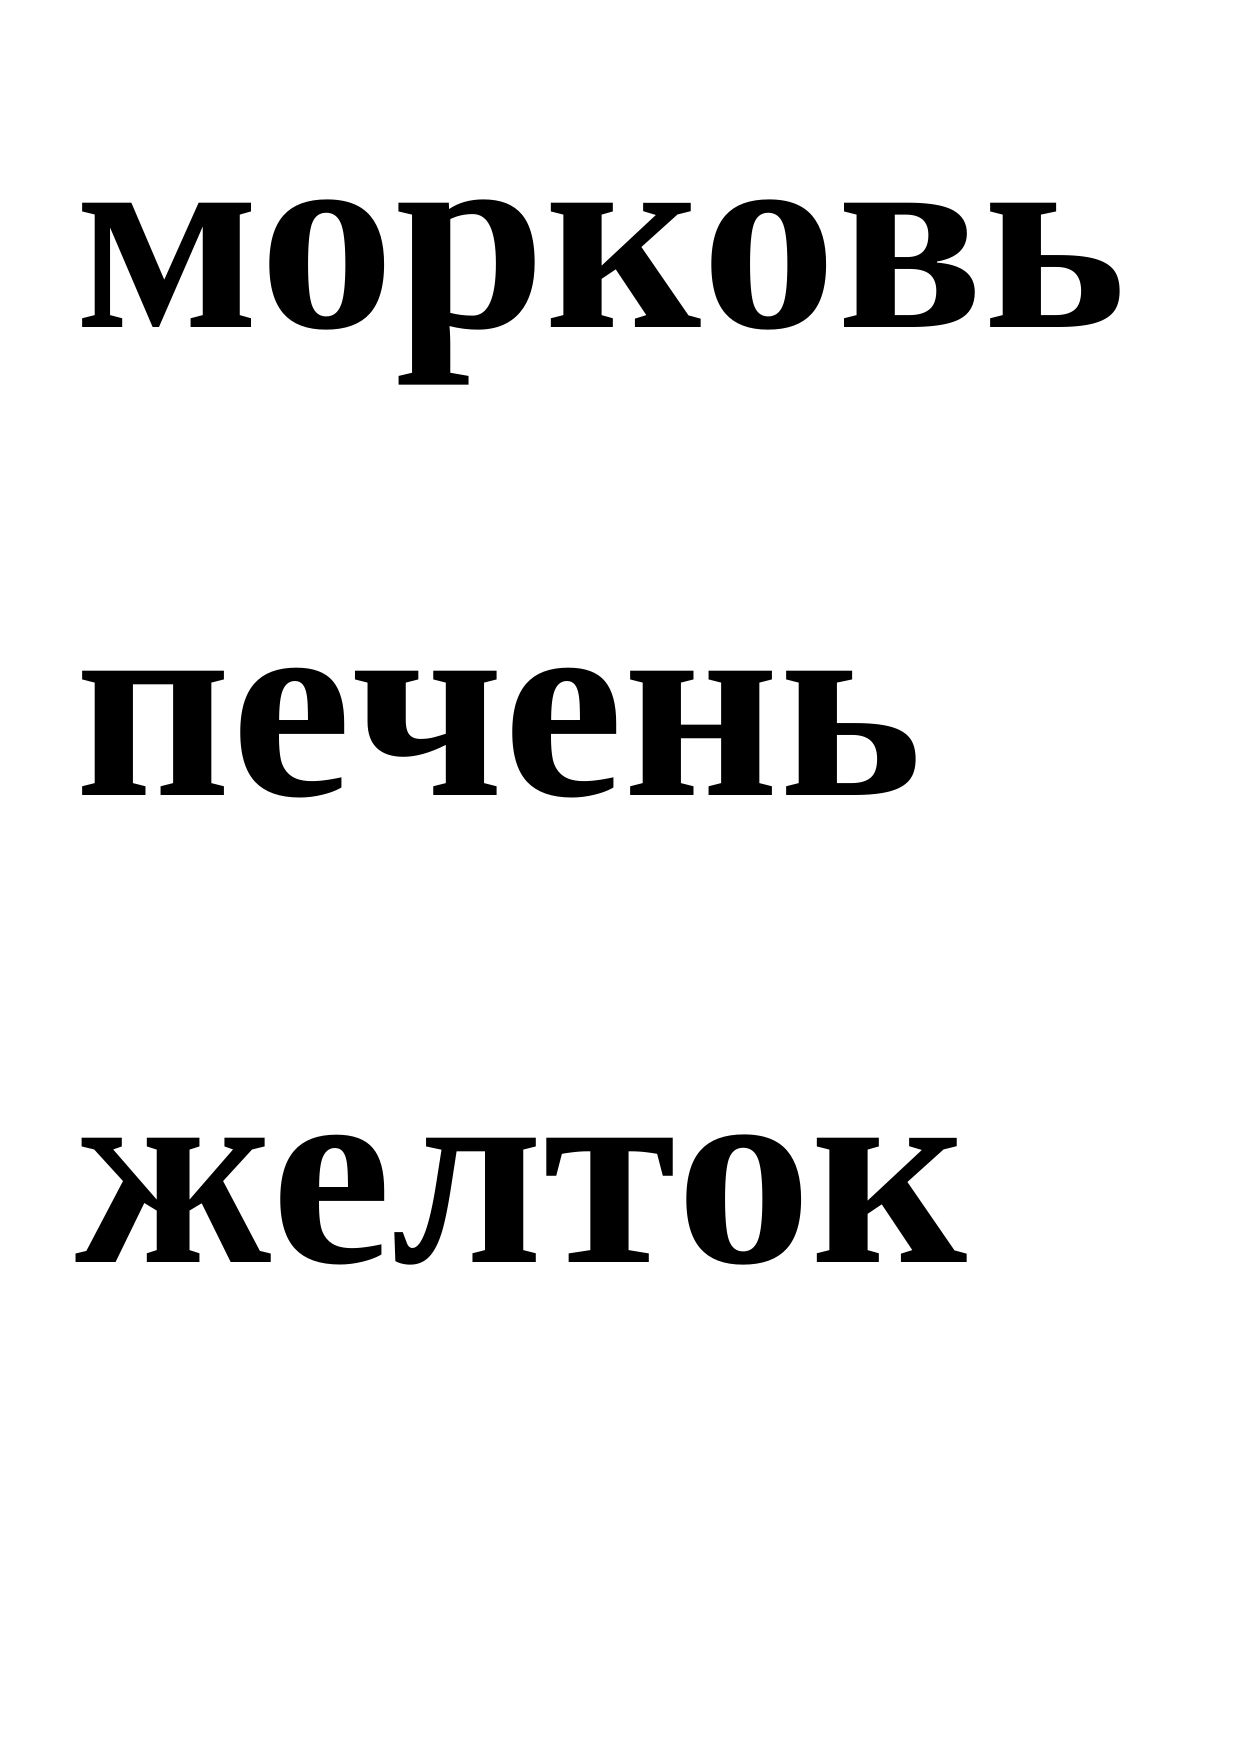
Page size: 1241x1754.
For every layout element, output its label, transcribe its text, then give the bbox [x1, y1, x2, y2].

text печень [75, 542, 1165, 854]
text морковь [75, 75, 1165, 386]
text желток [75, 1009, 1165, 1321]
